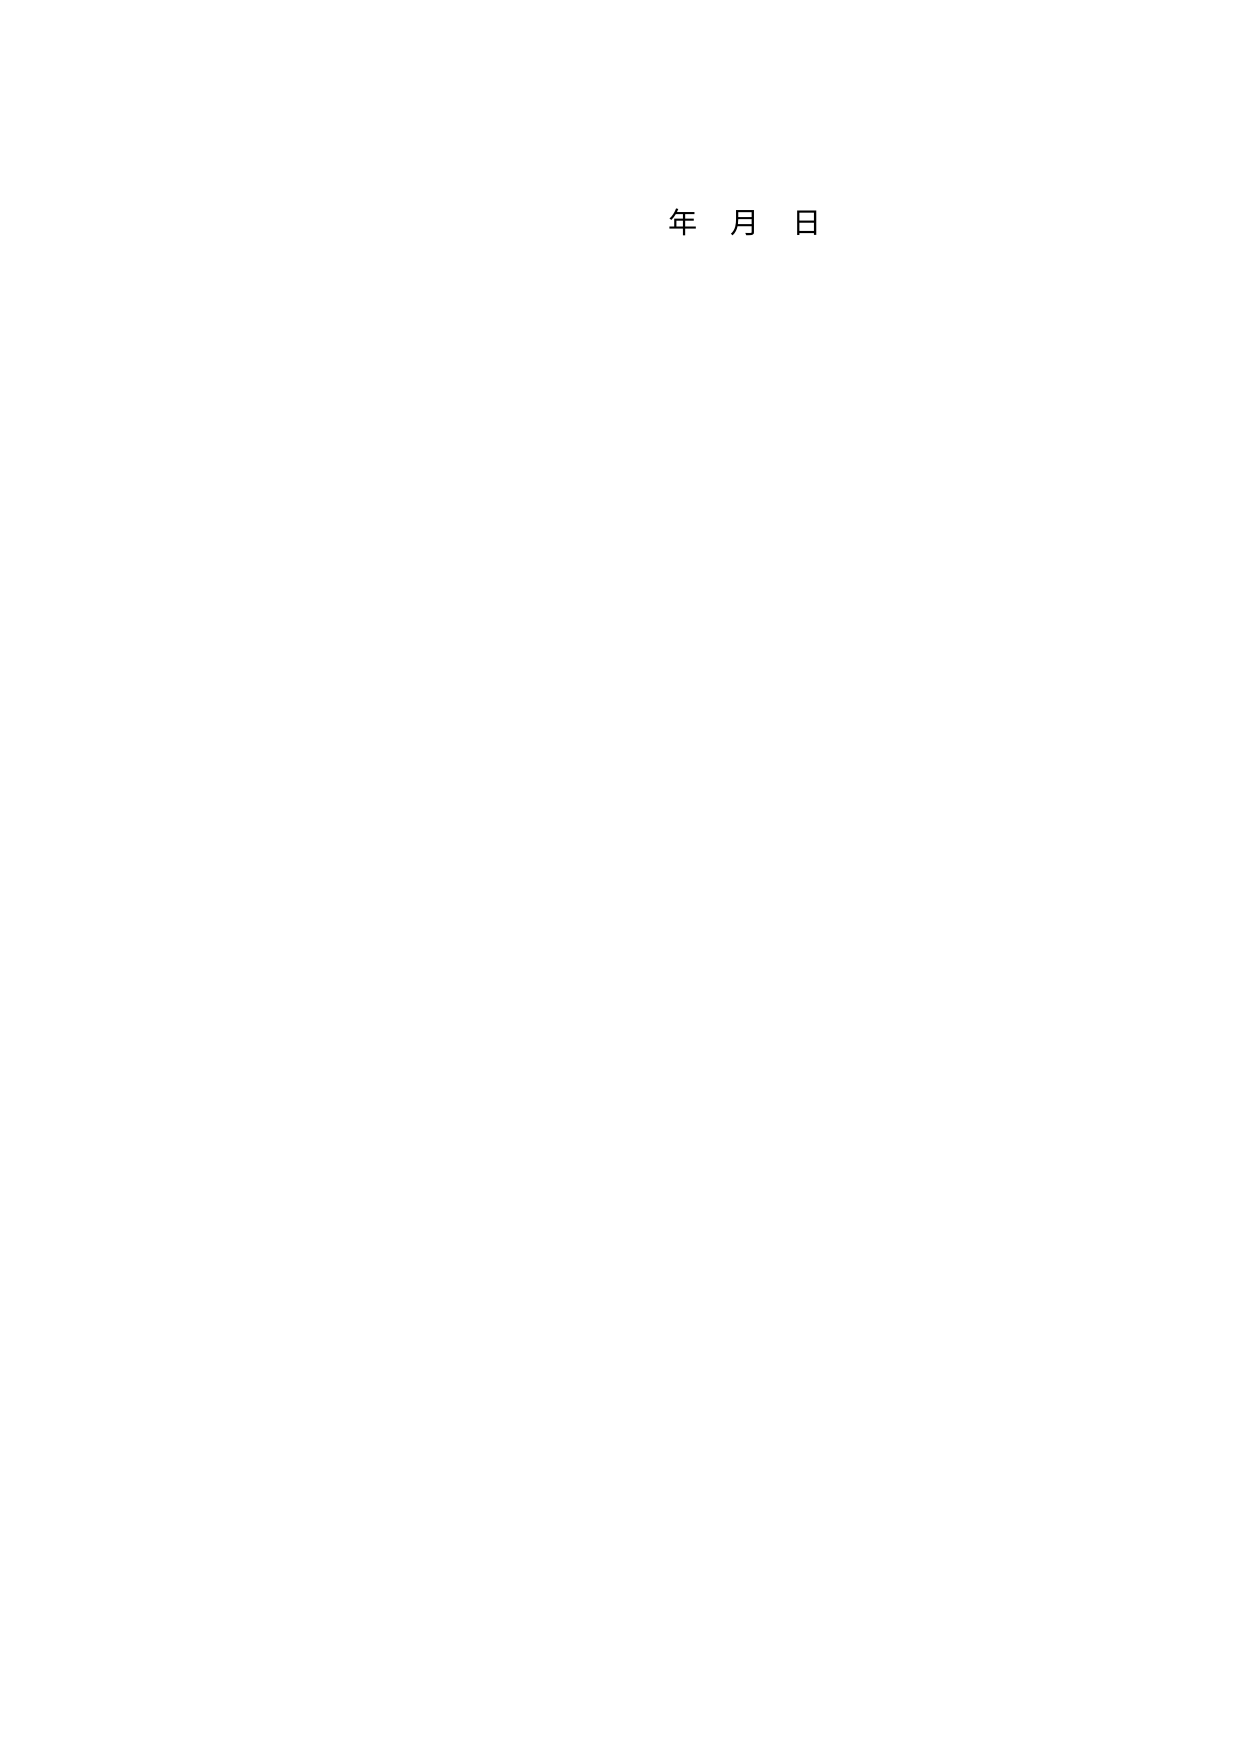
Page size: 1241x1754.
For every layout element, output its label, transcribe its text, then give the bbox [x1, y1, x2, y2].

text 年 月 日 [160, 200, 1125, 242]
